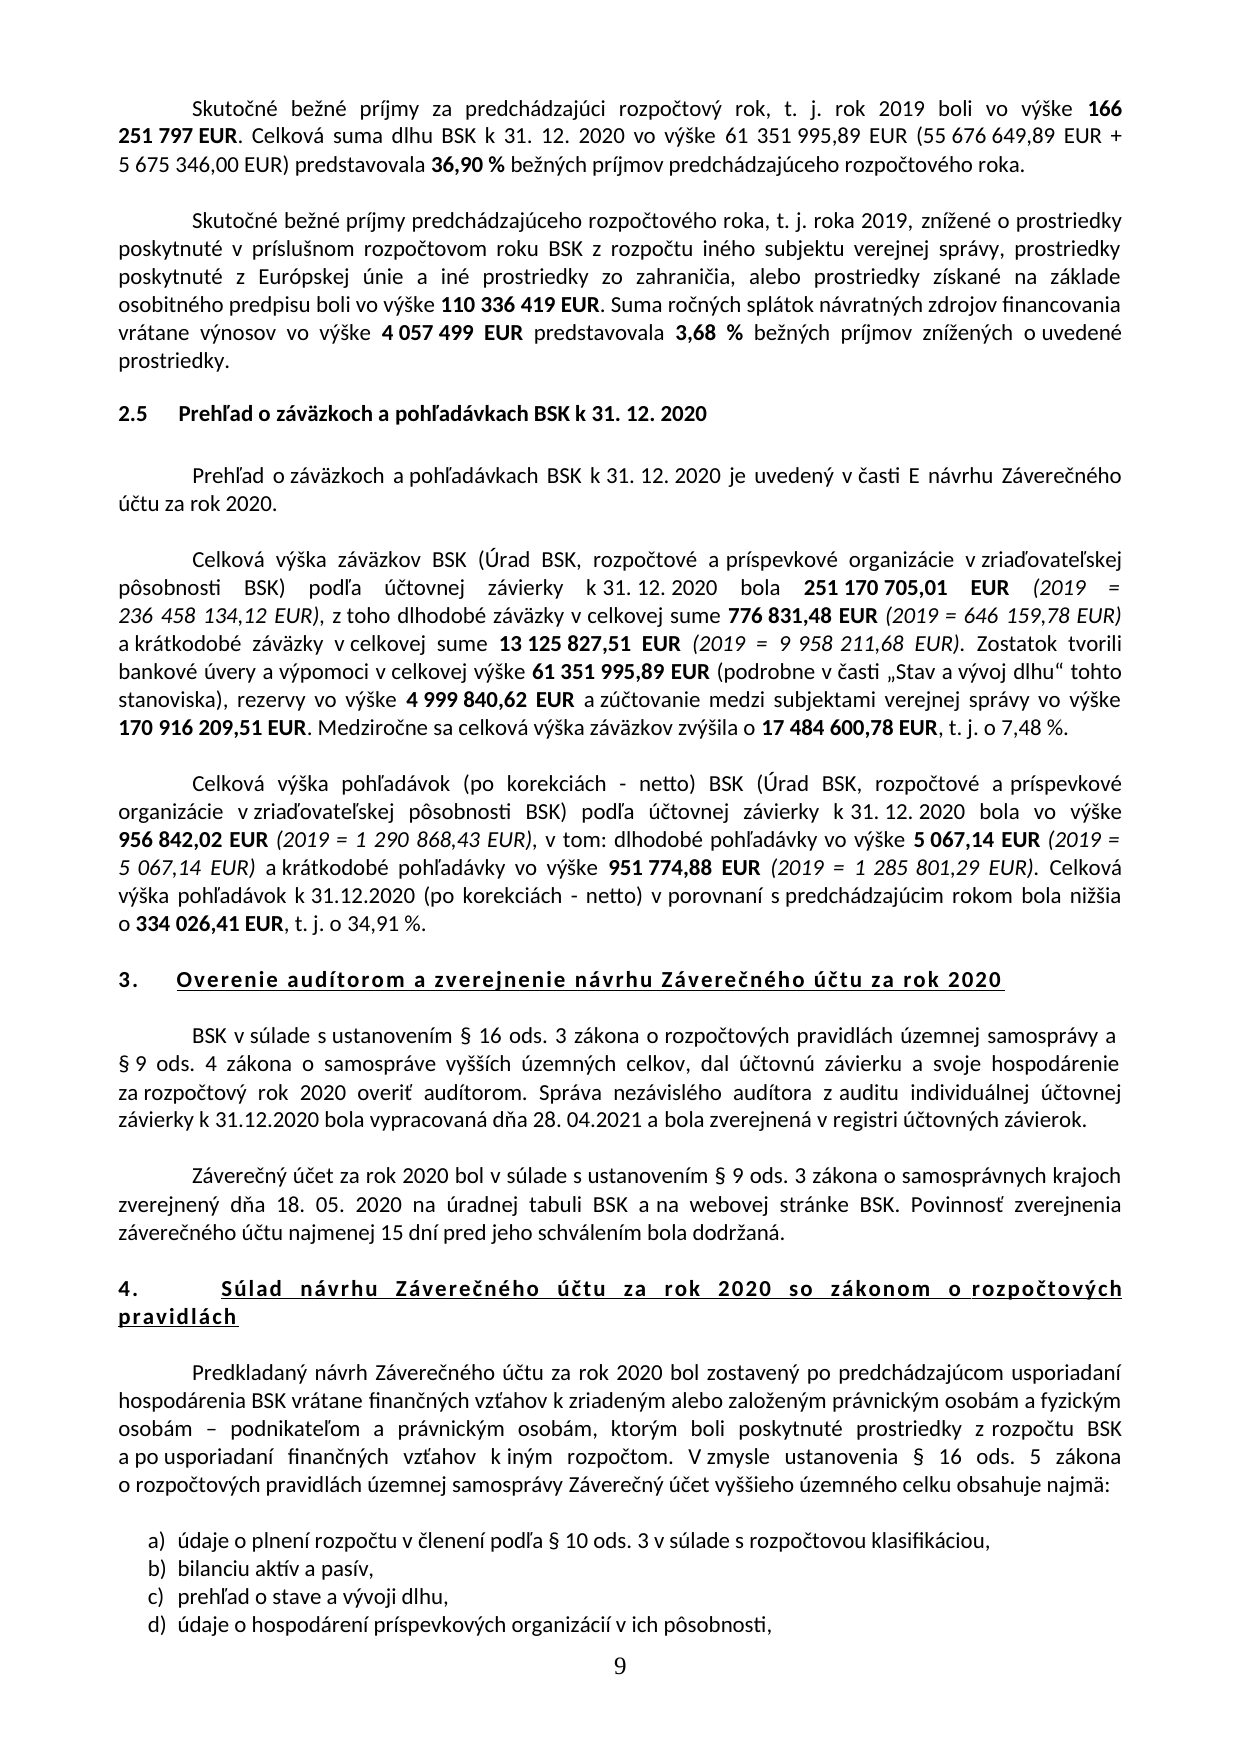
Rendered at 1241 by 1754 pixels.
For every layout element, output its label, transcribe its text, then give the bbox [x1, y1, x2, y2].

text Skutočné bežné príjmy za predchádzajúci rozpočtový rok, t. j. rok 2019 boli vo výške 166 251 797 EUR. Celková suma dlhu BSK k 31. 12. 2020 vo výške 61 351 995,89 EUR (55 676 649,89 EUR + 5 675 346,00 EUR) predstavovala 36,90 % bežných príjmov predchádzajúceho rozpočtového roka. [118, 94, 1122, 178]
text Celková výška pohľadávok (po korekciách - netto) BSK (Úrad BSK, rozpočtové a príspevkové organizácie v zriaďovateľskej pôsobnosti BSK) podľa účtovnej závierky k 31. 12. 2020 bola vo výške 956 842,02 EUR (2019 = 1 290 868,43 EUR), v tom: dlhodobé pohľadávky vo výške 5 067,14 EUR (2019 = 5 067,14 EUR) a krátkodobé pohľadávky vo výške 951 774,88 EUR (2019 = 1 285 801,29 EUR). Celková výška pohľadávok k 31.12.2020 (po korekciách - netto) v porovnaní s predchádzajúcim rokom bola nižšia o 334 026,41 EUR, t. j. o 34,91 %. [118, 769, 1122, 937]
text BSK v súlade s ustanovením § 16 ods. 3 zákona o rozpočtových pravidlách územnej samosprávy a § 9 ods. 4 zákona o samospráve vyšších územných celkov, dal účtovnú závierku a svoje hospodárenie za rozpočtový rok 2020 overiť audítorom. Správa nezávislého audítora z auditu individuálnej účtovnej závierky k 31.12.2020 bola vypracovaná dňa 28. 04.2021 a bola zverejnená v registri účtovných závierok. [118, 1022, 1122, 1134]
text 3. Overenie audítorom a zverejnenie návrhu Záverečného účtu za rok 2020 [118, 966, 1122, 993]
list bilanciu aktív a pasív, [148, 1554, 1122, 1582]
list údaje o hospodárení príspevkových organizácií v ich pôsobnosti, [148, 1610, 1122, 1638]
list prehľad o stave a vývoji dlhu, [148, 1582, 1122, 1610]
text Celková výška záväzkov BSK (Úrad BSK, rozpočtové a príspevkové organizácie v zriaďovateľskej pôsobnosti BSK) podľa účtovnej závierky k 31. 12. 2020 bola 251 170 705,01 EUR (2019 = 236 458 134,12 EUR), z toho dlhodobé záväzky v celkovej sume 776 831,48 EUR (2019 = 646 159,78 EUR) a krátkodobé záväzky v celkovej sume 13 125 827,51 EUR (2019 = 9 958 211,68 EUR). Zostatok tvorili bankové úvery a výpomoci v celkovej výške 61 351 995,89 EUR (podrobne v časti „Stav a vývoj dlhu“ tohto stanoviska), rezervy vo výške 4 999 840,62 EUR a zúčtovanie medzi subjektami verejnej správy vo výške 170 916 209,51 EUR. Medziročne sa celková výška záväzkov zvýšila o 17 484 600,78 EUR, t. j. o 7,48 %. [118, 545, 1122, 741]
text Prehľad o záväzkoch a pohľadávkach BSK k 31. 12. 2020 je uvedený v časti E návrhu Záverečného účtu za rok 2020. [118, 461, 1122, 517]
text Predkladaný návrh Záverečného účtu za rok 2020 bol zostavený po predchádzajúcom usporiadaní hospodárenia BSK vrátane finančných vzťahov k zriadeným alebo založeným právnickým osobám a fyzickým osobám – podnikateľom a právnickým osobám, ktorým boli poskytnuté prostriedky z rozpočtu BSK a po usporiadaní finančných vzťahov k iným rozpočtom. V zmysle ustanovenia § 16 ods. 5 zákona o rozpočtových pravidlách územnej samosprávy Záverečný účet vyššieho územného celku obsahuje najmä: [118, 1358, 1122, 1414]
text Záverečný účet za rok 2020 bol v súlade s ustanovením § 9 ods. 3 zákona o samosprávnych krajoch zverejnený dňa 18. 05. 2020 na úradnej tabuli BSK a na webovej stránke BSK. Povinnosť zverejnenia záverečného účtu najmenej 15 dní pred jeho schválením bola dodržaná. [118, 1162, 1122, 1246]
subtitle 2.5 Prehľad o záväzkoch a pohľadávkach BSK k 31. 12. 2020 [118, 399, 1122, 427]
list údaje o plnení rozpočtu v členení podľa § 10 ods. 3 v súlade s rozpočtovou klasifikáciou, [148, 1526, 1122, 1554]
text Skutočné bežné príjmy predchádzajúceho rozpočtového roka, t. j. roka 2019, znížené o prostriedky poskytnuté v príslušnom rozpočtovom roku BSK z rozpočtu iného subjektu verejnej správy, prostriedky poskytnuté z Európskej únie a iné prostriedky zo zahraničia, alebo prostriedky získané na základe osobitného predpisu boli vo výške 110 336 419 EUR. Suma ročných splátok návratných zdrojov financovania vrátane výnosov vo výške 4 057 499 EUR predstavovala 3,68 % bežných príjmov znížených o uvedené prostriedky. [118, 290, 1122, 374]
text 4. Súlad návrhu Záverečného účtu za rok 2020 so zákonom o rozpočtových pravidlách [118, 1274, 1122, 1330]
